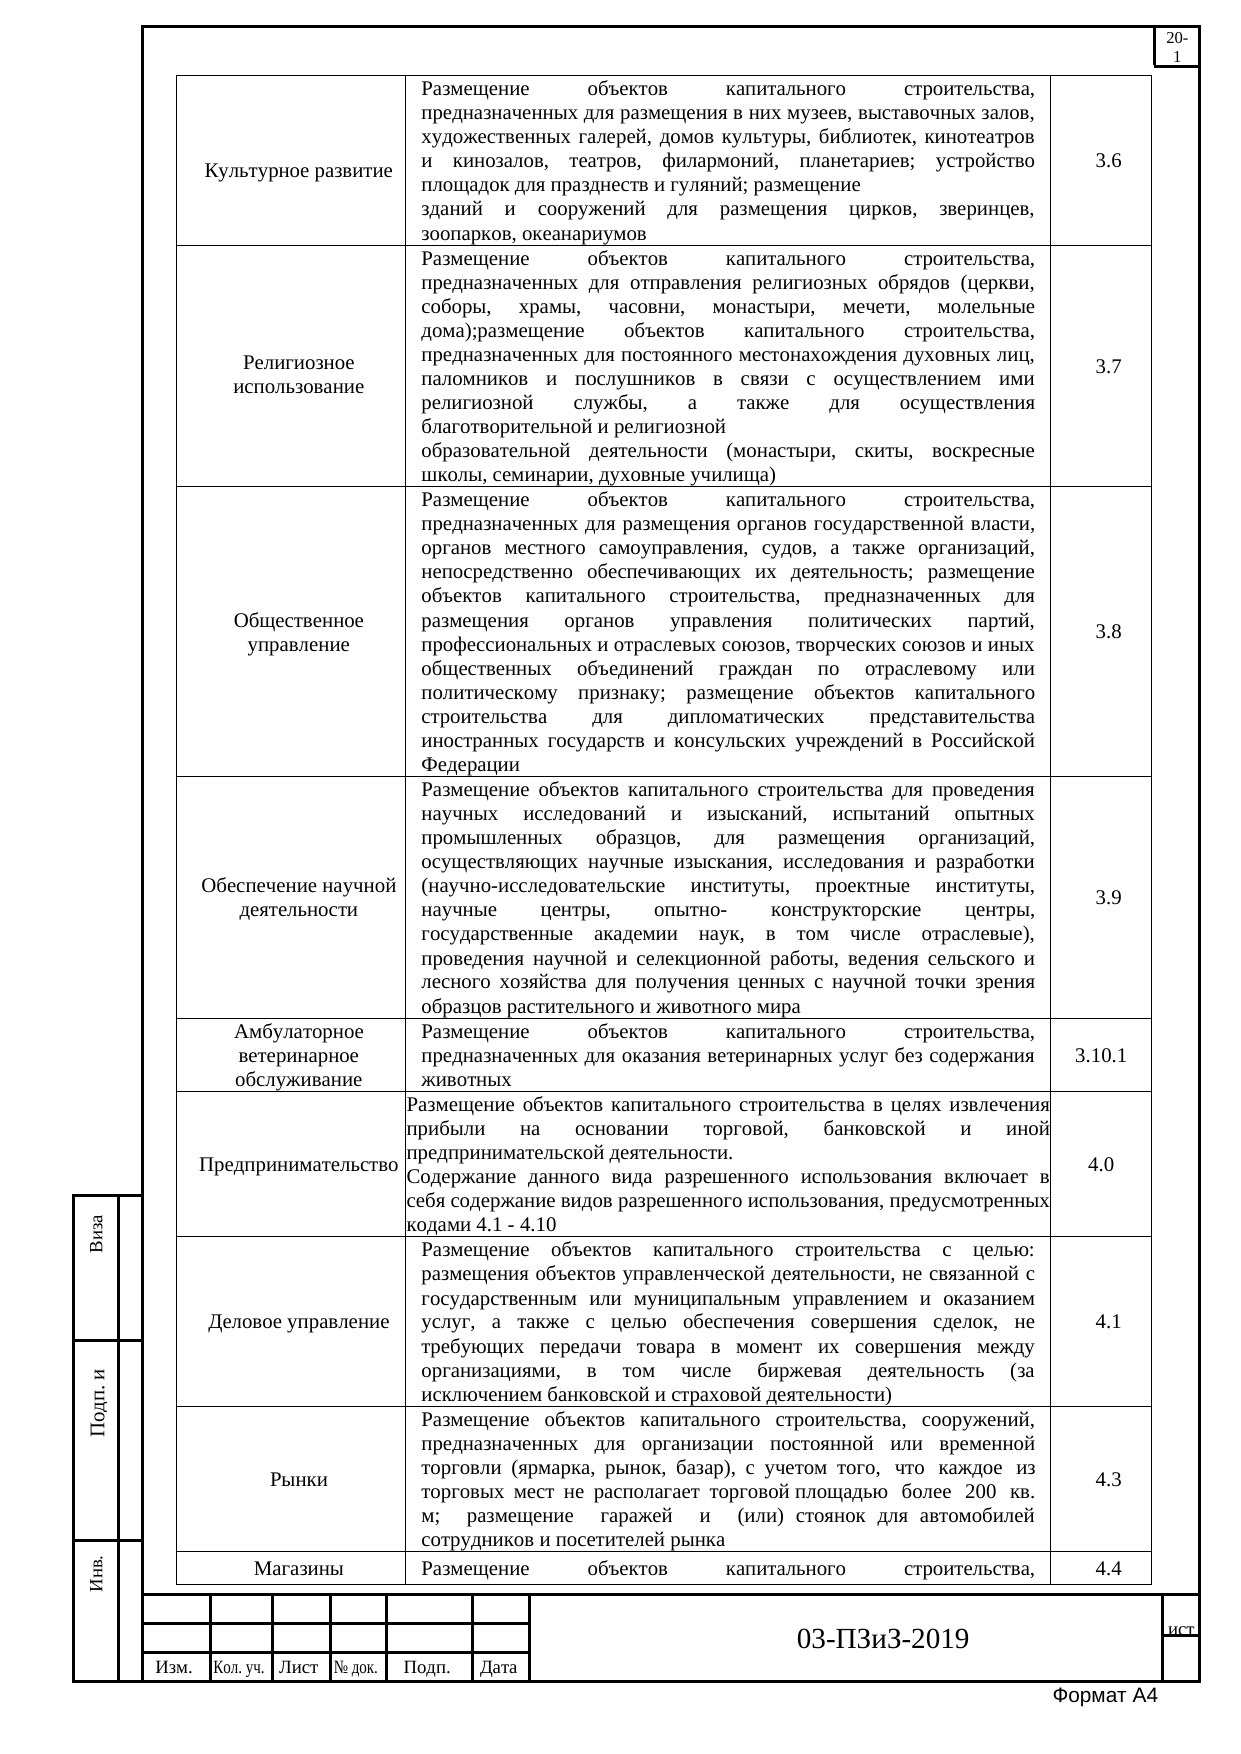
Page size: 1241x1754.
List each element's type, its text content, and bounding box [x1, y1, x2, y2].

table_cell Обеспечение научной деятельности [177, 777, 405, 1018]
table_cell Предпринимательство [177, 1092, 405, 1236]
table_cell Амбулаторное ветеринарное обслуживание [177, 1019, 405, 1091]
table_cell Размещение объектов капитального строительства, предназначенных для оказания ветеринарных услуг без содержания животных [406, 1019, 1050, 1091]
table_cell Религиозное использование [177, 246, 405, 486]
table_cell Культурное развитие [177, 76, 405, 244]
table_cell Общественное управление [177, 487, 405, 776]
table_cell 3.6 [1051, 76, 1151, 244]
table_cell 3.8 [1051, 487, 1151, 776]
table_cell Размещение объектов капитального строительства с целью: размещения объектов управленческой деятельности, не связанной с государственным или муниципальным управлением и оказанием услуг, а также с целью обеспечения совершения сделок, не требующих передачи товара в момент их совершения между организациями, в том числе биржевая деятельность (за исключением банковской и страховой деятельности) [406, 1237, 1050, 1406]
table_cell 4.4 [1051, 1552, 1151, 1584]
table_cell Размещение объектов капитального строительства для проведения научных исследований и изысканий, испытаний опытных промышленных образцов, для размещения организаций, осуществляющих научные изыскания, исследования и разработки (научно-исследовательские институты, проектные институты, научные центры, опытно- конструкторские центры, государственные академии наук, в том числе отраслевые), проведения научной и селекционной работы, ведения сельского и лесного хозяйства для получения ценных с научной точки зрения образцов растительного и животного мира [406, 777, 1050, 1018]
table_cell Магазины [177, 1552, 405, 1584]
table_cell 3.7 [1051, 246, 1151, 486]
table_cell Размещение объектов капитального строительства, предназначенных для размещения органов государственной власти, органов местного самоуправления, судов, а также организаций, непосредственно обеспечивающих их деятельность; размещение объектов капитального строительства, предназначенных для размещения органов управления политических партий, профессиональных и отраслевых союзов, творческих союзов и иных общественных объединений граждан по отраслевому или политическому признаку; размещение объектов капитального строительства для дипломатических представительства иностранных государств и консульских учреждений в Российской Федерации [406, 487, 1050, 776]
table_cell Размещение объектов капитального строительства в целях извлечения прибыли на основании торговой, банковской и иной предпринимательской деятельности. Содержание данного вида разрешенного использования включает в себя содержание видов разрешенного использования, предусмотренных кодами 4.1 - 4.10 [406, 1092, 1050, 1236]
table_cell 4.1 [1051, 1237, 1151, 1406]
table_cell 3.10.1 [1051, 1019, 1151, 1091]
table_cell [406, 1552, 1050, 1584]
table_cell 4.3 [1051, 1407, 1151, 1551]
table_cell Рынки [177, 1407, 405, 1551]
table_cell Размещение объектов капитального строительства, предназначенных для размещения в них музеев, выставочных залов, художественных галерей, домов культуры, библиотек, кинотеатров и кинозалов, театров, филармоний, планетариев; устройство площадок для празднеств и гуляний; размещение зданий и сооружений для размещения цирков, зверинцев, зоопарков, океанариумов [406, 76, 1050, 244]
table_cell Размещение объектов капитального строительства, сооружений, предназначенных для организации постоянной или временной торговли (ярмарка, рынок, базар), с учетом того, что каждое из торговых мест не располагает торговой площадью более 200 кв. м; размещение гаражей и (или) стоянок для автомобилей сотрудников и посетителей рынка [406, 1407, 1050, 1551]
table_cell Размещение объектов капитального строительства, предназначенных для отправления религиозных обрядов (церкви, соборы, храмы, часовни, монастыри, мечети, молельные дома);размещение объектов капитального строительства, предназначенных для постоянного местонахождения духовных лиц, паломников и послушников в связи с осуществлением ими религиозной службы, а также для осуществления благотворительной и религиозной образовательной деятельности (монастыри, скиты, воскресные школы, семинарии, духовные училища) [406, 246, 1050, 486]
table_cell 4.0 [1051, 1092, 1151, 1236]
table_cell Деловое управление [177, 1237, 405, 1406]
table_cell 3.9 [1051, 777, 1151, 1018]
